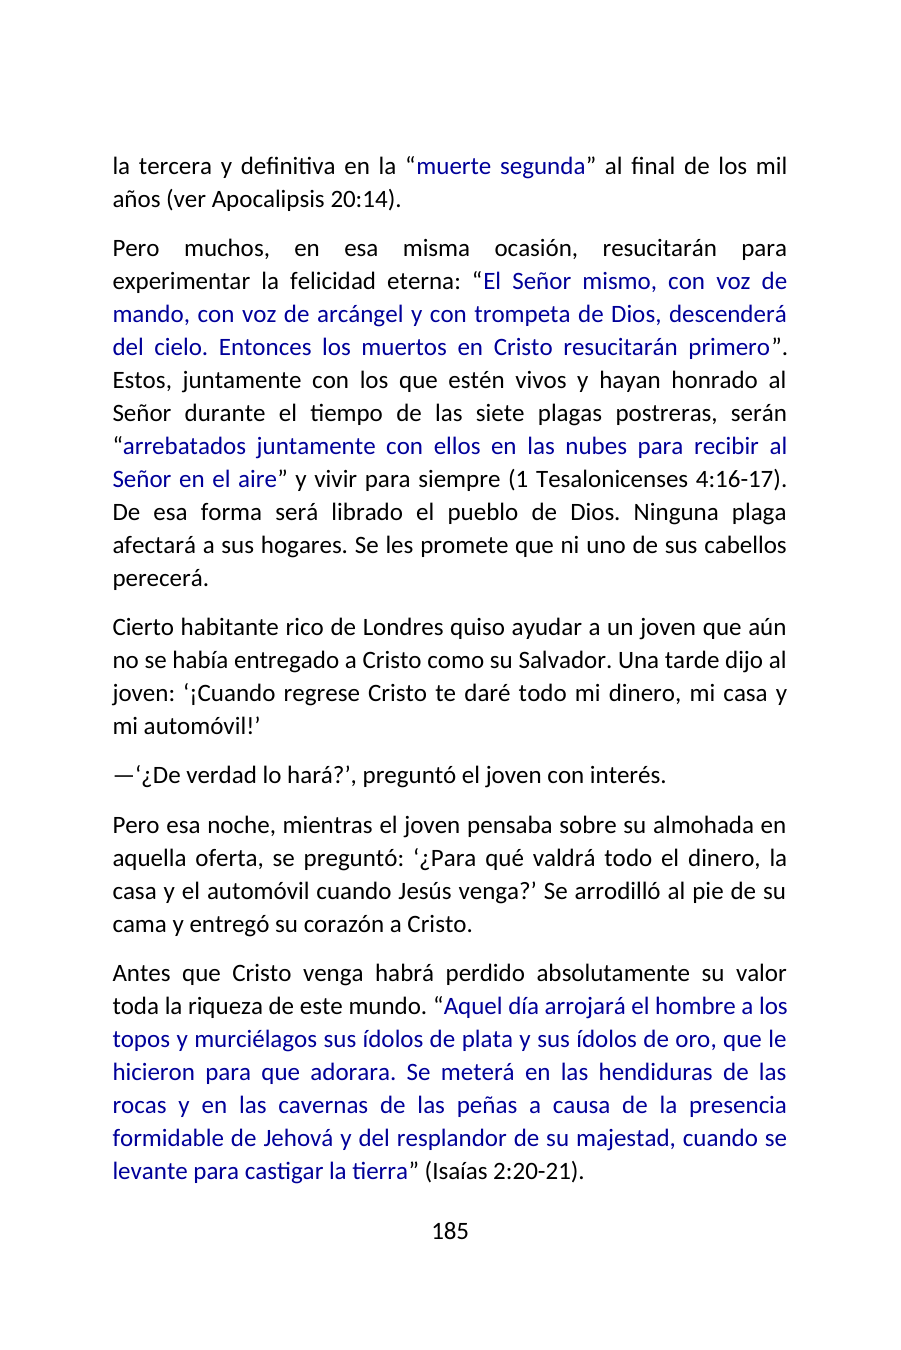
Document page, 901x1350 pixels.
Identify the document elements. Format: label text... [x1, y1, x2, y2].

text Cierto habitante rico de Londres quiso ayudar a un joven que aún no se había entregado a Cristo como su Salvador. Una tarde dijo al joven: ‘¡Cuando regrese Cristo te daré todo mi dinero, mi casa y mi automóvil!’ [112, 611, 788, 741]
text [112, 150, 788, 213]
text —‘¿De verdad lo hará?’, preguntó el joven con interés. [112, 759, 788, 790]
text Antes que Cristo venga habrá perdido absolutamente su valor toda la riqueza de este mundo. “Aquel día arrojará el hombre a los topos y murciélagos sus ídolos de plata y sus ídolos de oro, que le hicieron para que adorara. Se meterá en las hendiduras de las rocas y en las cavernas de las peñas a causa de la presencia formidable de Jehová y del resplandor de su majestad, cuando se levante para castigar la tierra” (Isaías 2:20-21). [112, 957, 788, 1186]
text Pero esa noche, mientras el joven pensaba sobre su almohada en aquella oferta, se preguntó: ‘¿Para qué valdrá todo el dinero, la casa y el automóvil cuando Jesús venga?’ Se arrodilló al pie de su cama y entregó su corazón a Cristo. [112, 809, 788, 938]
text Pero muchos, en esa misma ocasión, resucitarán para experimentar la felicidad eterna: “El Señor mismo, con voz de mando, con voz de arcángel y con trompeta de Dios, descenderá del cielo. Entonces los muertos en Cristo resucitarán primero”. Estos, juntamente con los que estén vivos y hayan honrado al Señor durante el tiempo de las siete plagas postreras, serán “arrebatados juntamente con ellos en las nubes para recibir al Señor en el aire” y vivir para siempre (1 Tesalonicenses 4:16-17). De esa forma será librado el pueblo de Dios. Ninguna plaga afectará a sus hogares. Se les promete que ni uno de sus cabellos perecerá. [112, 232, 788, 592]
